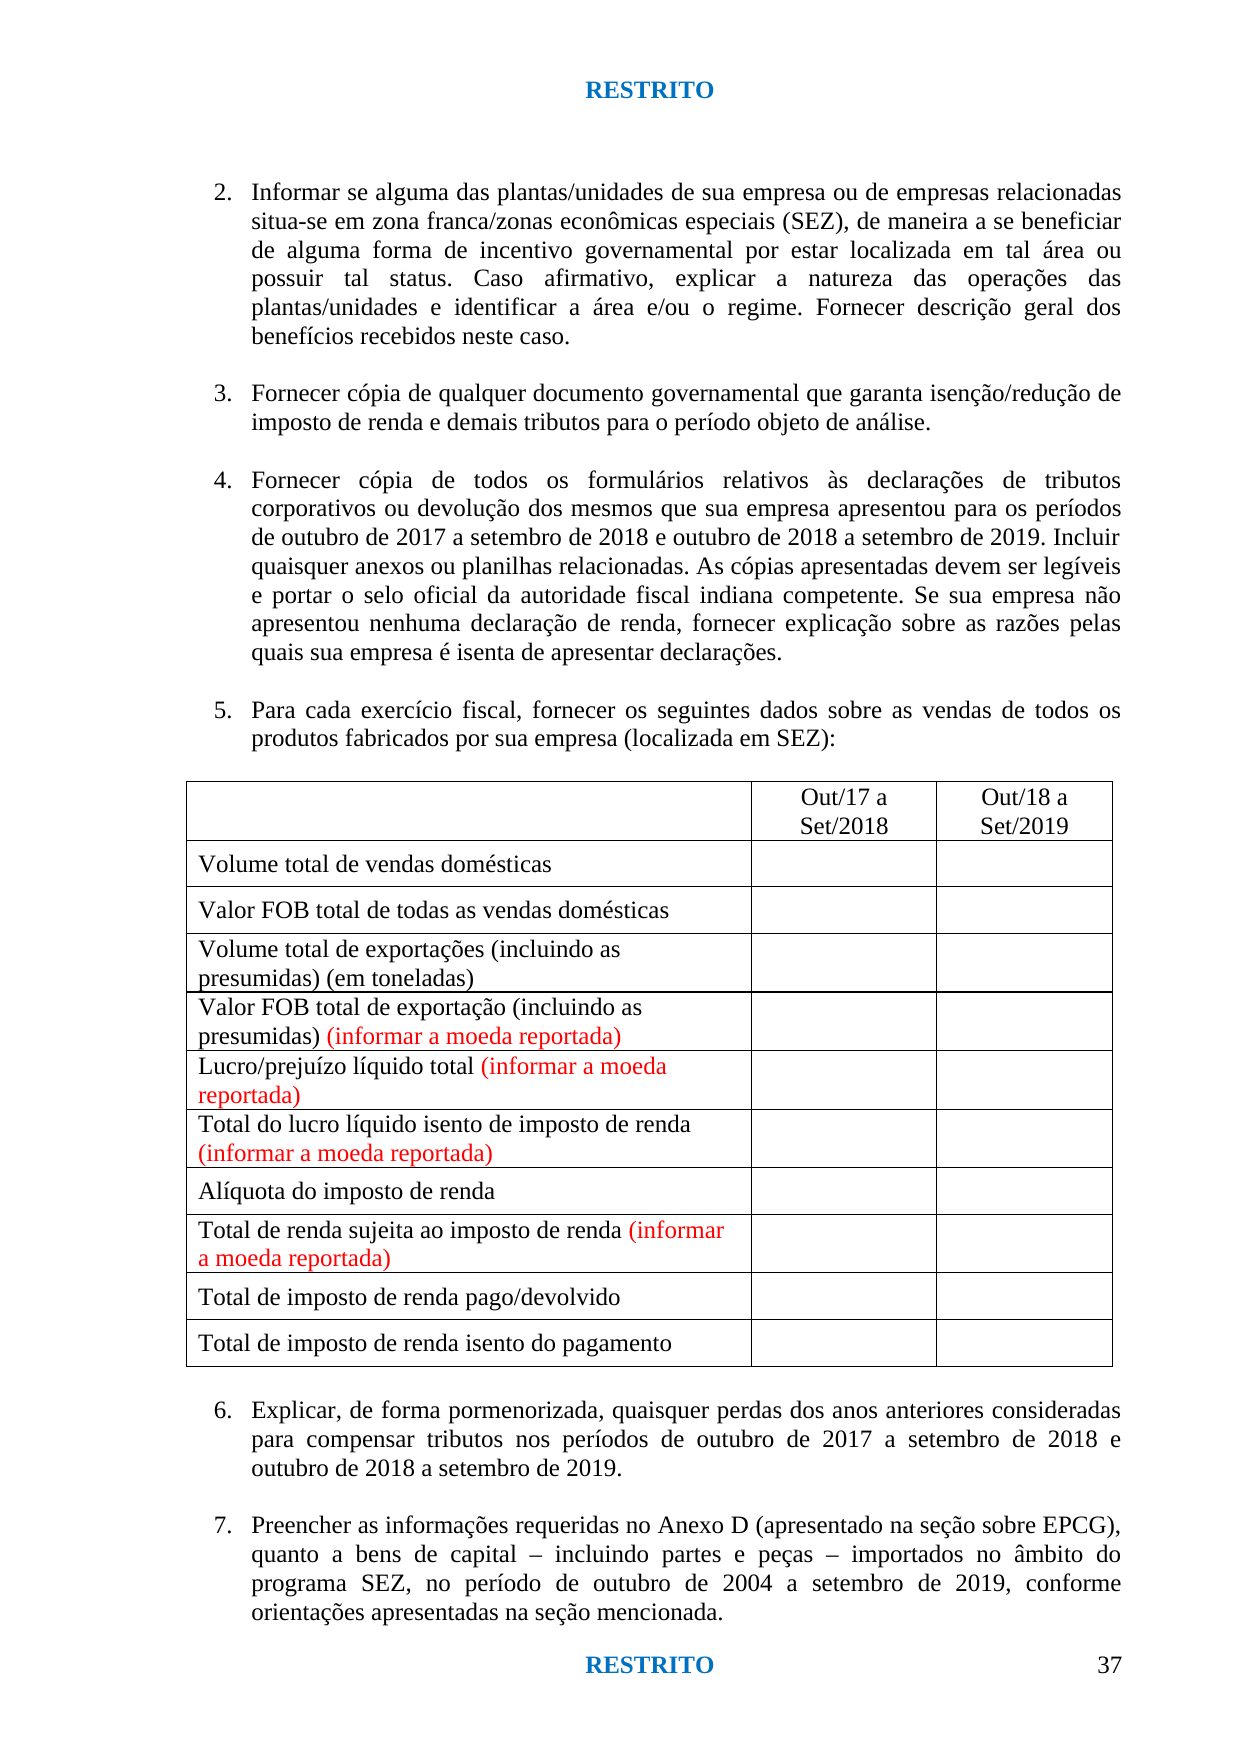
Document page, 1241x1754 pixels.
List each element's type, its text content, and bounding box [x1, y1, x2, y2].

table_cell [937, 1051, 1112, 1108]
table_cell [937, 993, 1112, 1050]
table_header [187, 782, 751, 839]
table_cell [752, 1051, 936, 1108]
table_cell [752, 993, 936, 1050]
table_header Out/18 a Set/2019 [937, 782, 1112, 839]
table_cell Valor FOB total de exportação (incluindo as presumidas) (informar a moeda reportada) [187, 993, 751, 1050]
table_cell [937, 1320, 1112, 1366]
table_cell [937, 934, 1112, 991]
table_cell Total do lucro líquido isento de imposto de renda (informar a moeda reportada) [187, 1110, 751, 1167]
table_cell Volume total de exportações (incluindo as presumidas) (em toneladas) [187, 934, 751, 991]
list Informar se alguma das plantas/unidades de sua empresa ou de empresas relacionadas situa-se em zona franca/zonas econômicas especiais (SEZ), de maneira a se beneficiar de alguma forma de incentivo governamental por estar localizada em tal área ou possuir tal status. Caso afirmativo, explicar a natureza das operações das plantas/unidades e identificar a área e/ou o regime. Fornecer descrição geral dos benefícios recebidos neste caso. [213, 177, 1122, 350]
table_header Out/17 a Set/2018 [752, 782, 936, 839]
table_cell [937, 1110, 1112, 1167]
list Para cada exercício fiscal, fornecer os seguintes dados sobre as vendas de todos os produtos fabricados por sua empresa (localizada em SEZ): [213, 695, 1122, 752]
table_cell [937, 1215, 1112, 1272]
table_cell [752, 934, 936, 991]
table_cell Valor FOB total de todas as vendas domésticas [187, 887, 751, 933]
table_cell [752, 1215, 936, 1272]
table_cell [752, 1320, 936, 1366]
table_cell [752, 887, 936, 933]
list Explicar, de forma pormenorizada, quaisquer perdas dos anos anteriores consideradas para compensar tributos nos períodos de outubro de 2017 a setembro de 2018 e outubro de 2018 a setembro de 2019. [213, 1395, 1122, 1482]
table_cell Volume total de vendas domésticas [187, 841, 751, 886]
table_cell [752, 1110, 936, 1167]
table_cell Total de imposto de renda pago/devolvido [187, 1273, 751, 1319]
table_cell [752, 1273, 936, 1319]
table_cell Total de renda sujeita ao imposto de renda (informar a moeda reportada) [187, 1215, 751, 1272]
table_cell [752, 841, 936, 886]
table_cell [752, 1168, 936, 1214]
list Fornecer cópia de todos os formulários relativos às declarações de tributos corporativos ou devolução dos mesmos que sua empresa apresentou para os períodos de outubro de 2017 a setembro de 2018 e outubro de 2018 a setembro de 2019. Incluir quaisquer anexos ou planilhas relacionadas. As cópias apresentadas devem ser legíveis e portar o selo oficial da autoridade fiscal indiana competente. Se sua empresa não apresentou nenhuma declaração de renda, fornecer explicação sobre as razões pelas quais sua empresa é isenta de apresentar declarações. [213, 465, 1122, 666]
table_cell Total de imposto de renda isento do pagamento [187, 1320, 751, 1366]
table_cell [937, 1168, 1112, 1214]
list Preencher as informações requeridas no Anexo D (apresentado na seção sobre EPCG), quanto a bens de capital – incluindo partes e peças – importados no âmbito do programa SEZ, no período de outubro de 2004 a setembro de 2019, conforme orientações apresentadas na seção mencionada. [213, 1510, 1122, 1625]
table_cell Alíquota do imposto de renda [187, 1168, 751, 1214]
list Fornecer cópia de qualquer documento governamental que garanta isenção/redução de imposto de renda e demais tributos para o período objeto de análise. [213, 378, 1122, 436]
table_cell [937, 887, 1112, 933]
table_cell [937, 841, 1112, 886]
table_cell Lucro/prejuízo líquido total (informar a moeda reportada) [187, 1051, 751, 1108]
table_cell [937, 1273, 1112, 1319]
